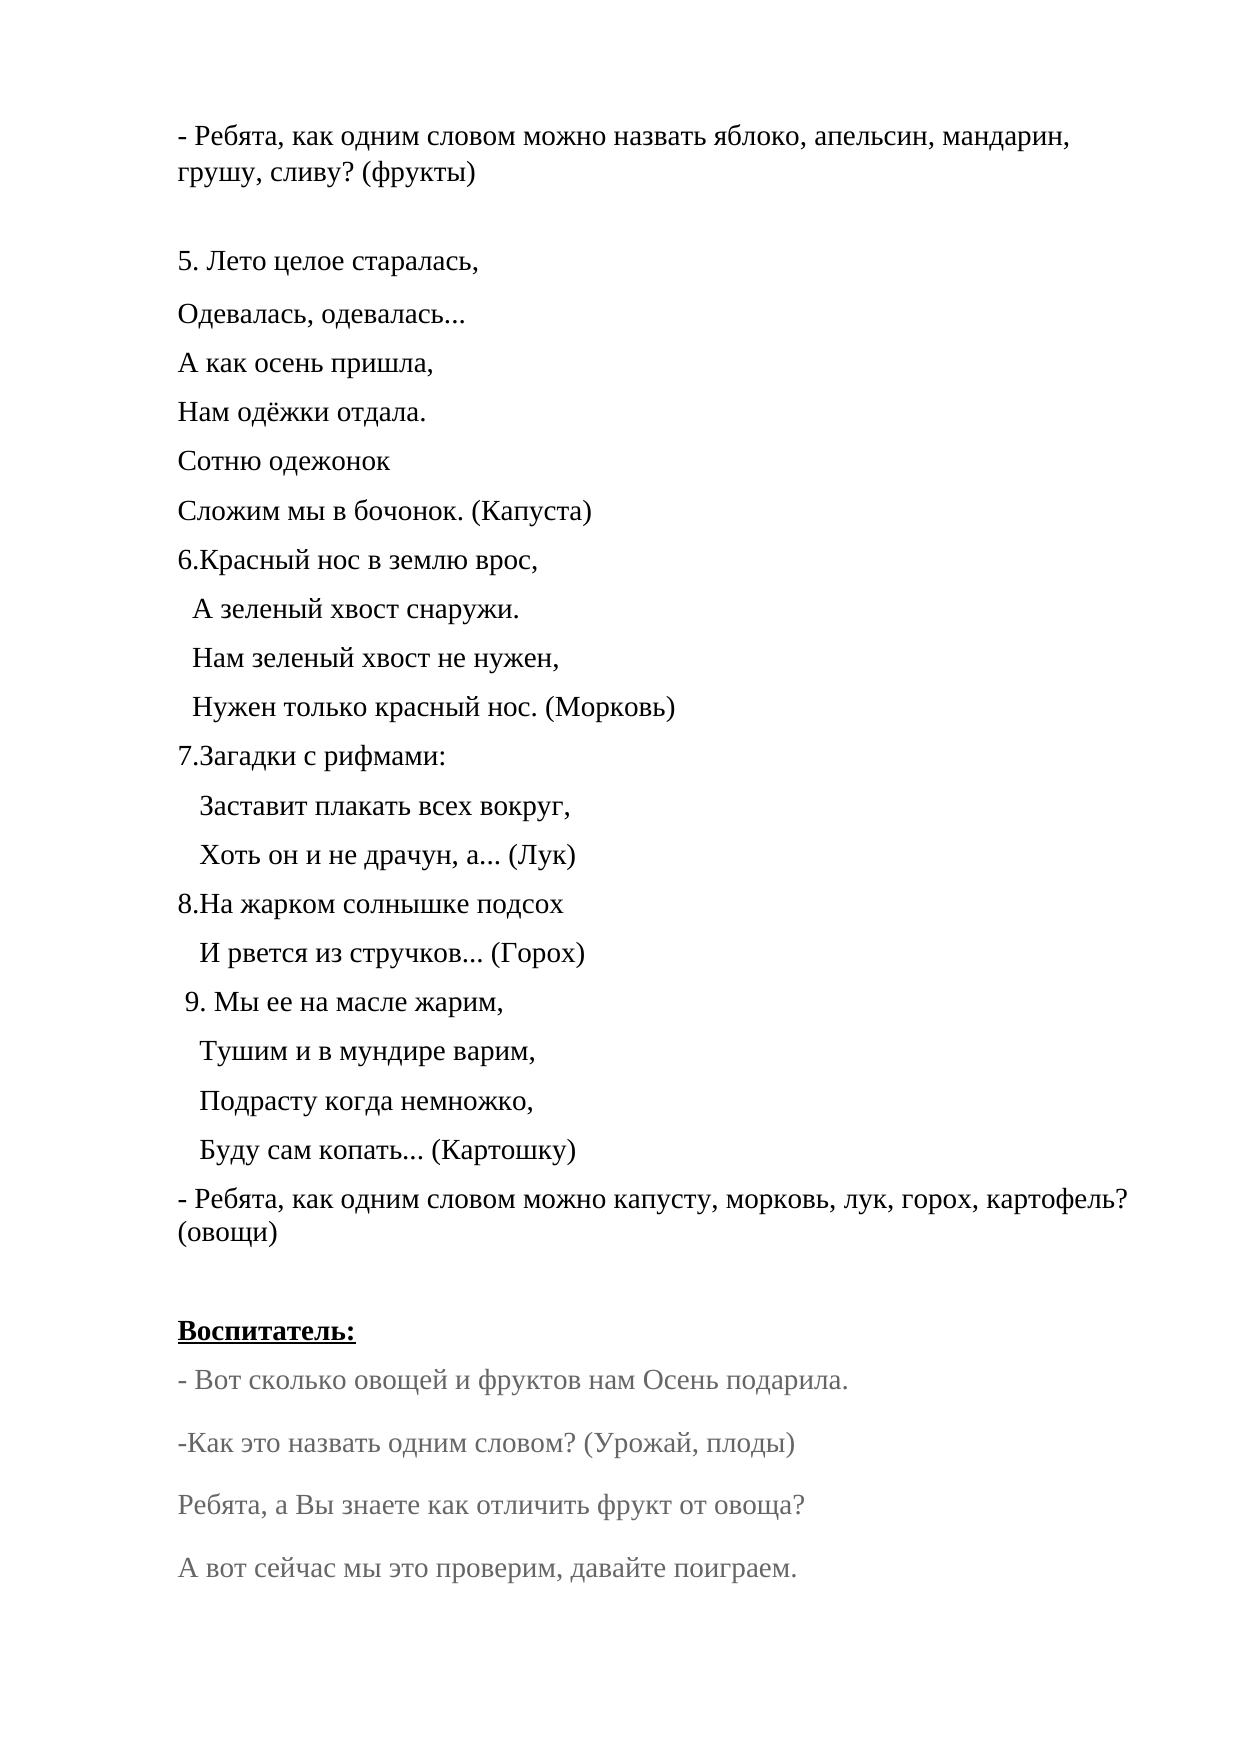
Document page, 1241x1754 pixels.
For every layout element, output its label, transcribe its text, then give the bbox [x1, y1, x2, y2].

text - Ребята, как одним словом можно капусту, морковь, лук, горох, картофель?(овощи) [177, 1181, 1152, 1248]
text Тушим и в мундире варим, [177, 1033, 1152, 1067]
text Нам одёжки отдала. [177, 394, 1152, 428]
text 8.На жарком солнышке подсох [177, 886, 1152, 919]
text 9. Мы ее на масле жарим, [177, 984, 1152, 1018]
text Нам зеленый хвост не нужен, [177, 640, 1152, 674]
text Нужен только красный нос. (Морковь) [177, 689, 1152, 723]
text А вот сейчас мы это проверим, давайте поиграем. [177, 1550, 1152, 1584]
text Заставит плакать всех вокруг, [177, 788, 1152, 821]
text А как осень пришла, [177, 345, 1152, 379]
text Сложим мы в бочонок. (Капуста) [177, 493, 1152, 526]
text Воспитатель: [177, 1313, 1152, 1346]
text Одевалась, одевалась... [177, 296, 1152, 329]
text 7.Загадки с рифмами: [177, 738, 1152, 772]
text Хоть он и не драчун, а... (Лук) [177, 837, 1152, 870]
text 5. Лето целое старалась, [177, 207, 1152, 277]
text Буду сам копать... (Картошку) [177, 1132, 1152, 1165]
text - Вот сколько овощей и фруктов нам Осень подарила. [177, 1362, 1152, 1396]
text -Как это назвать одним словом? (Урожай, плоды) [177, 1425, 1152, 1458]
text И рвется из стручков... (Горох) [177, 935, 1152, 969]
text Сотню одежонок [177, 443, 1152, 477]
text Подрасту когда немножко, [177, 1083, 1152, 1116]
text Ребята, а Вы знаете как отличить фрукт от овоща? [177, 1487, 1152, 1521]
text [177, 118, 1152, 188]
text А зеленый хвост снаружи. [177, 591, 1152, 624]
text 6.Красный нос в землю врос, [177, 542, 1152, 575]
